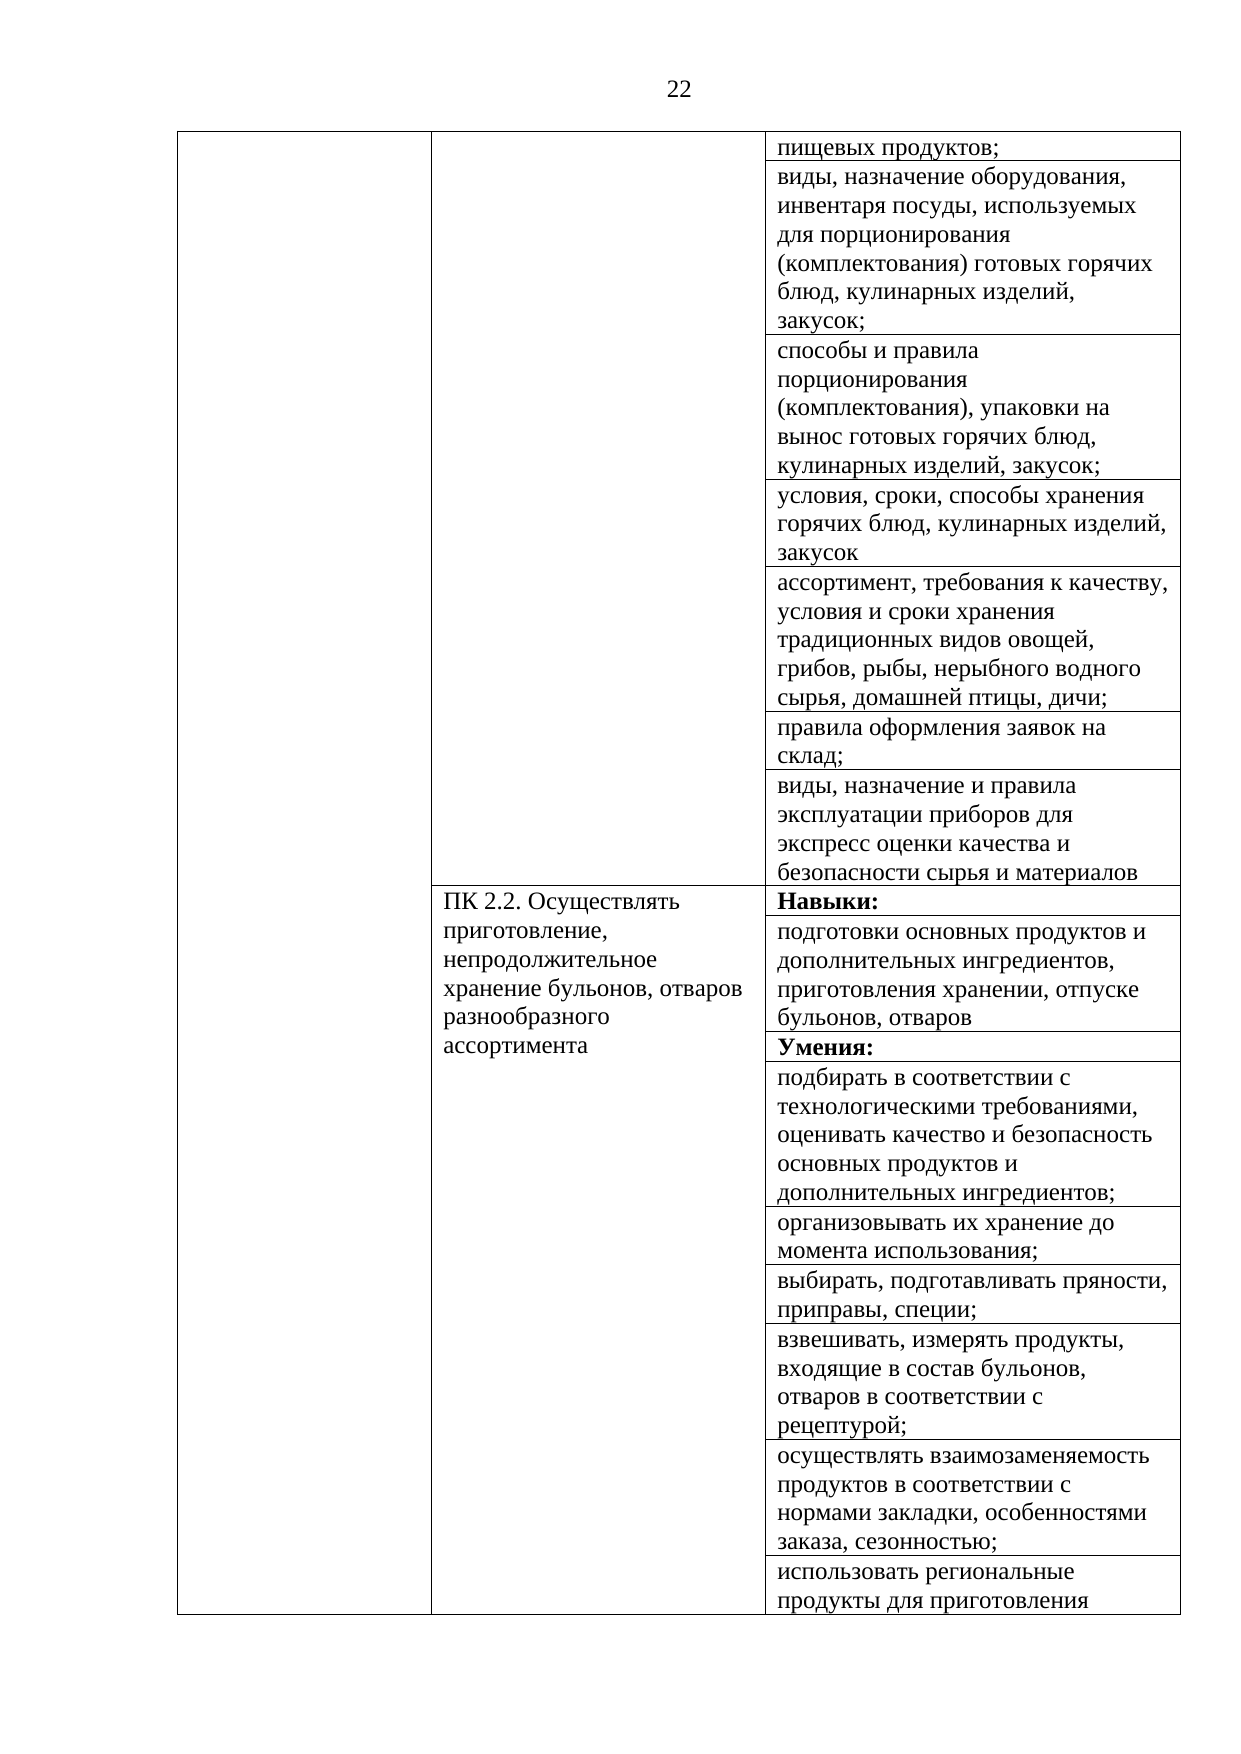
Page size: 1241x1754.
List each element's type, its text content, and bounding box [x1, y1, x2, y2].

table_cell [766, 1556, 1180, 1613]
table_cell Умения: [766, 1032, 1180, 1061]
table_cell виды, назначение оборудования, инвентаря посуды, используемых для порционирования (комплектования) готовых горячих блюд, кулинарных изделий, закусок; [766, 161, 1180, 334]
table_cell виды, назначение и правила эксплуатации приборов для экспресс оценки качества и безопасности сырья и материалов [766, 770, 1180, 885]
table_cell взвешивать, измерять продукты, входящие в состав бульонов, отваров в соответствии с рецептурой; [766, 1324, 1180, 1439]
table_cell выбирать, подготавливать пряности, приправы, специи; [766, 1265, 1180, 1323]
table_cell ПК 2.2. Осуществлять приготовление, непродолжительное хранение бульонов, отваров разнообразного ассортимента [432, 886, 765, 1613]
table_cell Навыки: [766, 886, 1180, 915]
table_cell способы и правила порционирования (комплектования), упаковки на вынос готовых горячих блюд, кулинарных изделий, закусок; [766, 335, 1180, 479]
table_cell осуществлять взаимозаменяемость продуктов в соответствии с нормами закладки, особенностями заказа, сезонностью; [766, 1440, 1180, 1555]
table_cell условия, сроки, способы хранения горячих блюд, кулинарных изделий, закусок [766, 480, 1180, 566]
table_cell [766, 132, 1180, 160]
table_cell подготовки основных продуктов и дополнительных ингредиентов, приготовления хранении, отпуске бульонов, отваров [766, 916, 1180, 1031]
table_cell правила оформления заявок на склад; [766, 712, 1180, 769]
table_cell подбирать в соответствии с технологическими требованиями, оценивать качество и безопасность основных продуктов и дополнительных ингредиентов; [766, 1062, 1180, 1206]
table_cell организовывать их хранение до момента использования; [766, 1207, 1180, 1264]
table_cell ассортимент, требования к качеству, условия и сроки хранения традиционных видов овощей, грибов, рыбы, нерыбного водного сырья, домашней птицы, дичи; [766, 567, 1180, 711]
